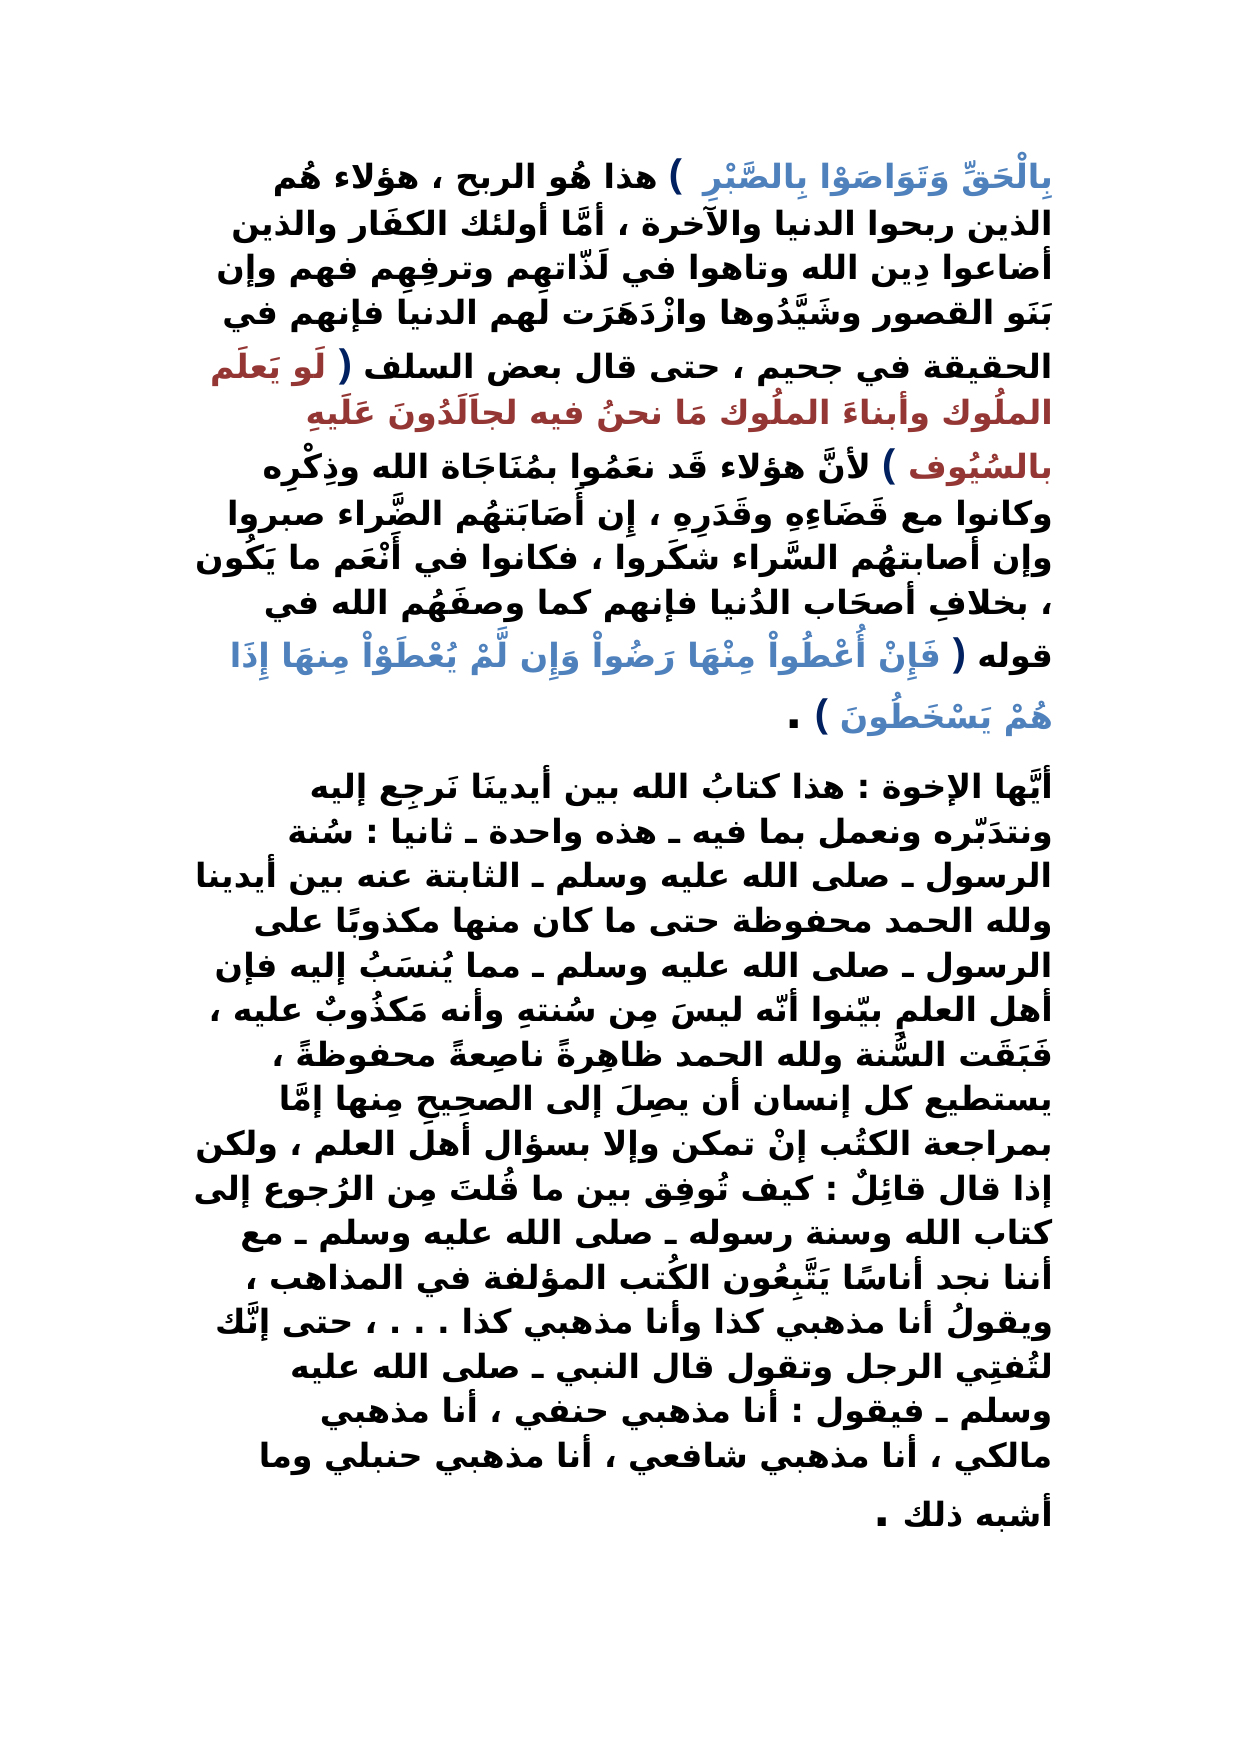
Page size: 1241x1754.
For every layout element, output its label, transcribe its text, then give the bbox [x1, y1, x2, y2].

text أيَّها الإخوة : هذا كتابُ الله بين أيدينَا نَرجِع إليه ونتدَبّره ونعمل بما فيه ـ هذه واحدة ـ ثانيا : سُنة الرسول ـ صلى الله عليه وسلم ـ الثابتة عنه بين أيدينا ولله الحمد محفوظة حتى ما كان منها مكذوبًا على الرسول ـ صلى الله عليه وسلم ـ مما يُنسَبُ إليه فإن أهل العلمِ بيّنوا أنّه ليسَ مِن سُنتهِ وأنه مَكذُوبٌ عليه ، فَبَقَت السُّنة ولله الحمد ظاهِرةً ناصِعةً محفوظةً ، يستطيع كل إنسان أن يصِلَ إلى الصحِيحِ مِنها إمَّا بمراجعة الكتُب إنْ تمكن وإلا بسؤال أهل العلم ، ولكن إذا قال قائِلٌ : كيف تُوفِق بين ما قُلتَ مِن الرُجوع إلى كتاب الله وسنة رسوله ـ صلى الله عليه وسلم ـ مع أننا نجد أناسًا يَتَّبِعُون الكُتب المؤلفة في المذاهب ، ويقولُ أنا مذهبي كذا وأنا مذهبي كذا . . . ، حتى إنَّك لتُفتِي الرجل وتقول قال النبي ـ صلى الله عليه وسلم ـ فيقول : أنا مذهبي حنفي ، أنا مذهبي مالكي ، أنا مذهبي شافعي ، أنا مذهبي حنبلي وما أشبه ذلك . [187, 768, 1053, 1537]
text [187, 150, 1053, 739]
